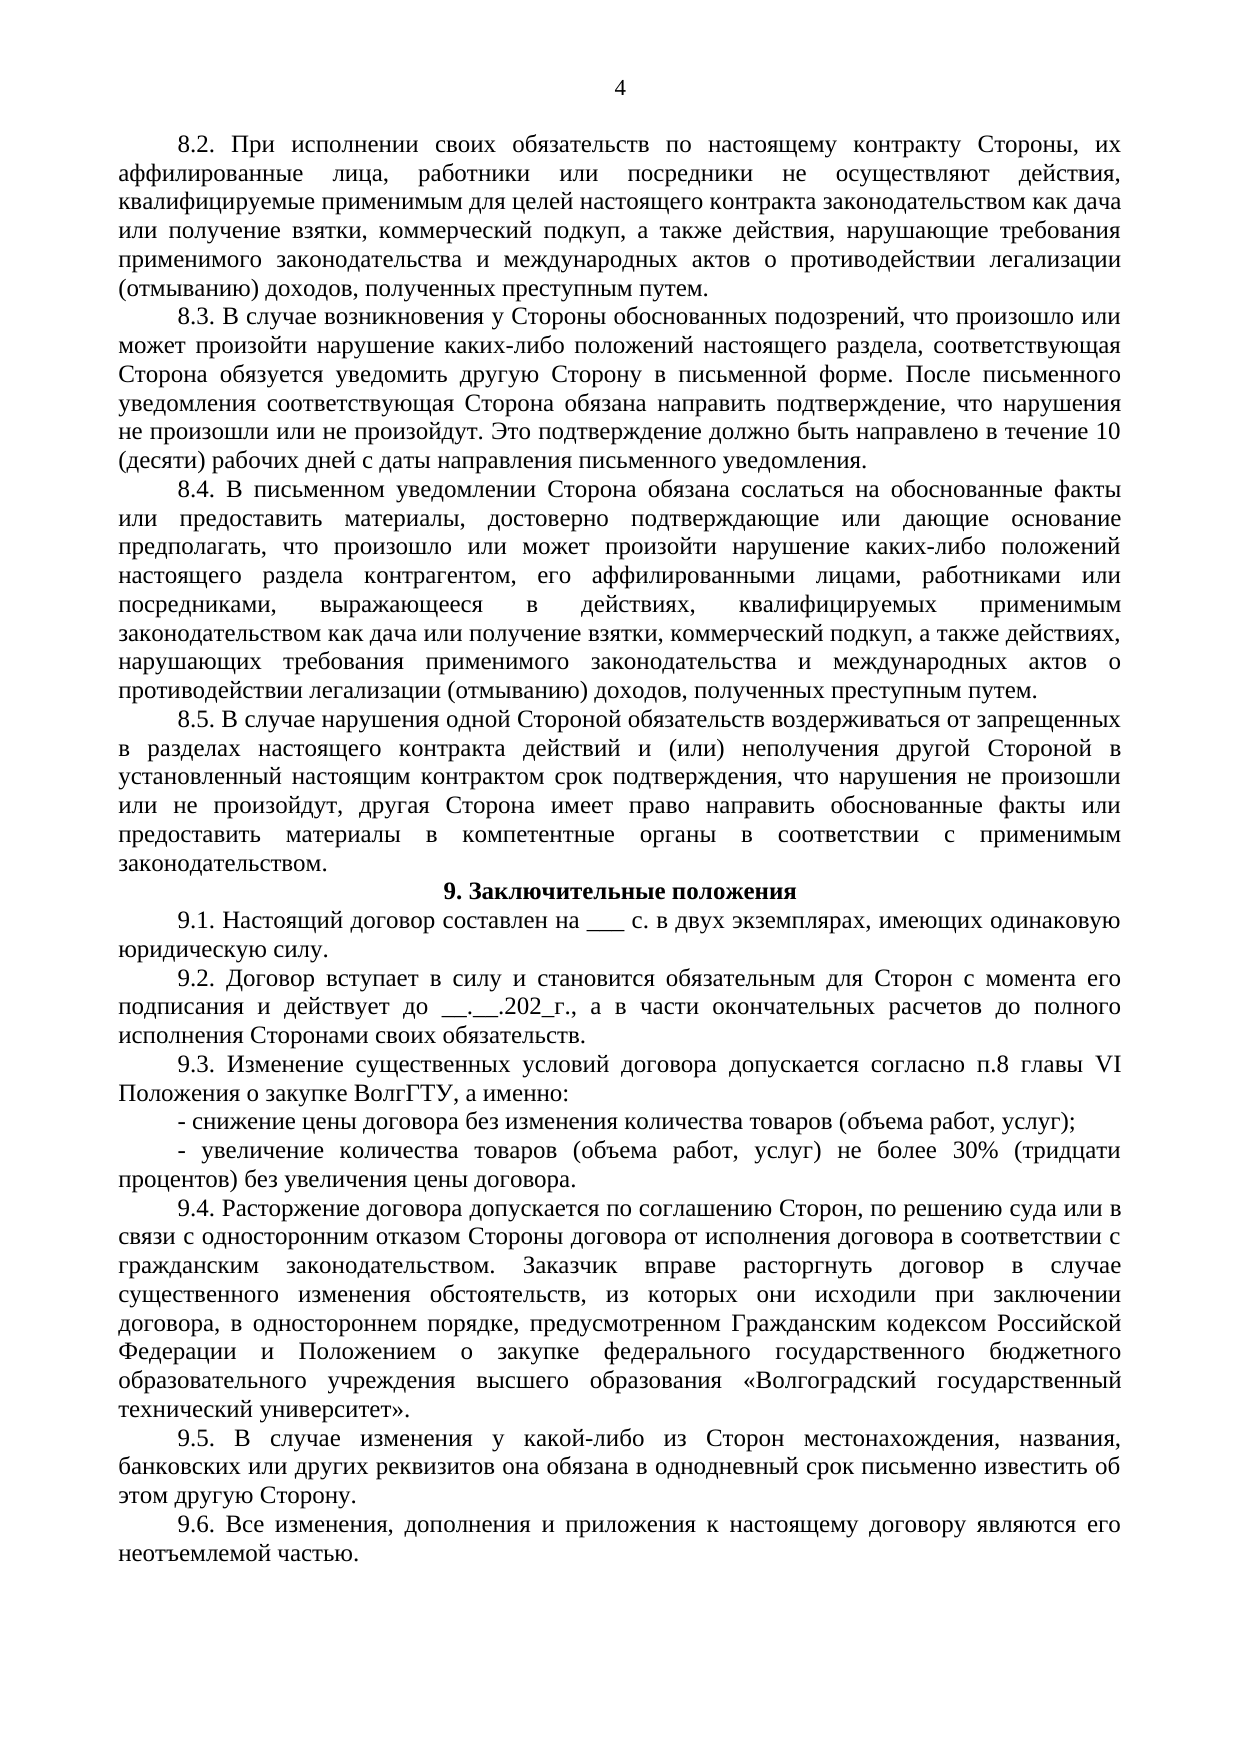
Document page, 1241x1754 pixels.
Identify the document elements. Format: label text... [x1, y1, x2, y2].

text - снижение цены договора без изменения количества товаров (объема работ, услуг); [118, 1106, 1122, 1135]
text - увеличение количества товаров (объема работ, услуг) не более 30% (тридцати процентов) без увеличения цены договора. [118, 1135, 1122, 1193]
text 8.5. В случае нарушения одной Стороной обязательств воздерживаться от запрещенных в разделах настоящего контракта действий и (или) неполучения другой Стороной в установленный настоящим контрактом срок подтверждения, что нарушения не произошли или не произойдут, другая Сторона имеет право направить обоснованные факты или предоставить материалы в компетентные органы в соответствии с применимым законодательством. [118, 704, 1122, 876]
text 8.4. В письменном уведомлении Сторона обязана сослаться на обоснованные факты или предоставить материалы, достоверно подтверждающие или дающие основание предполагать, что произошло или может произойти нарушение каких-либо положений настоящего раздела контрагентом, его аффилированными лицами, работниками или посредниками, выражающееся в действиях, квалифицируемых применимым законодательством как дача или получение взятки, коммерческий подкуп, а также действиях, нарушающих требования применимого законодательства и международных актов о противодействии легализации (отмыванию) доходов, полученных преступным путем. [118, 474, 1122, 704]
text 9. Заключительные положения [118, 876, 1122, 905]
text 8.3. В случае возникновения у Стороны обоснованных подозрений, что произошло или может произойти нарушение каких-либо положений настоящего раздела, соответствующая Сторона обязуется уведомить другую Сторону в письменной форме. После письменного уведомления соответствующая Сторона обязана направить подтверждение, что нарушения не произошли или не произойдут. Это подтверждение должно быть направлено в течение 10 (десяти) рабочих дней с даты направления письменного уведомления. [118, 301, 1122, 474]
text 9.2. Договор вступает в силу и становится обязательным для Сторон с момента его подписания и действует до __.__.202_г., а в части окончательных расчетов до полного исполнения Сторонами своих обязательств. [118, 963, 1122, 1049]
text 9.3. Изменение существенных условий договора допускается согласно п.8 главы VI Положения о закупке ВолгГТУ, а именно: [118, 1049, 1122, 1106]
text 9.4. Расторжение договора допускается по соглашению Сторон, по решению суда или в связи с односторонним отказом Стороны договора от исполнения договора в соответствии с гражданским законодательством. Заказчик вправе расторгнуть договор в случае существенного изменения обстоятельств, из которых они исходили при заключении договора, в одностороннем порядке, предусмотренном Гражданским кодексом Российской Федерации и Положением о закупке федерального государственного бюджетного образовательного учреждения высшего образования «Волгоградский государственный технический университет». [118, 1193, 1122, 1423]
text 8.2. При исполнении своих обязательств по настоящему контракту Стороны, их аффилированные лица, работники или посредники не осуществляют действия, квалифицируемые применимым для целей настоящего контракта законодательством как дача или получение взятки, коммерческий подкуп, а также действия, нарушающие требования применимого законодательства и международных актов о противодействии легализации (отмыванию) доходов, полученных преступным путем. [118, 129, 1122, 301]
text 9.1. Настоящий договор составлен на ___ с. в двух экземплярах, имеющих одинаковую юридическую силу. [118, 905, 1122, 963]
text 9.6. Все изменения, дополнения и приложения к настоящему договору являются его неотъемлемой частью. [118, 1509, 1122, 1566]
text 9.5. В случае изменения у какой-либо из Сторон местонахождения, названия, банковских или других реквизитов она обязана в однодневный срок письменно известить об этом другую Сторону. [118, 1423, 1122, 1509]
